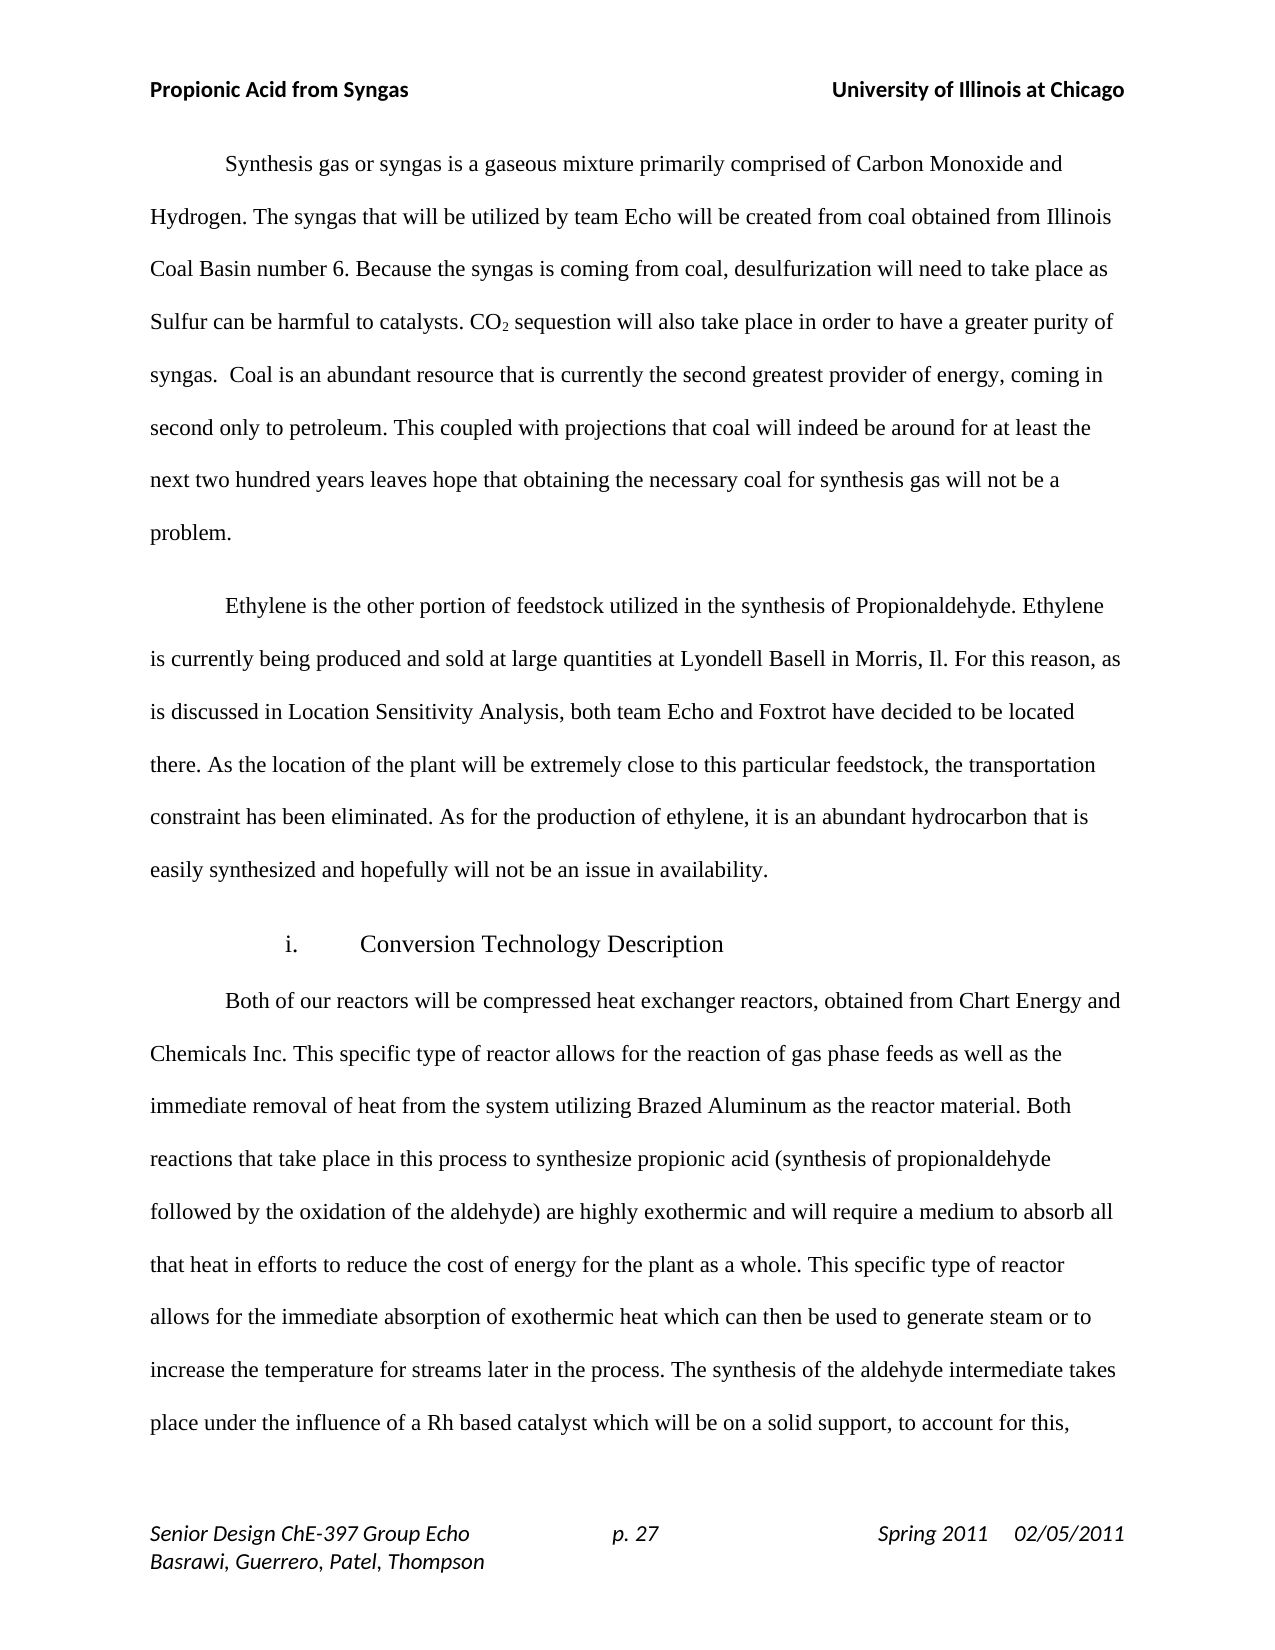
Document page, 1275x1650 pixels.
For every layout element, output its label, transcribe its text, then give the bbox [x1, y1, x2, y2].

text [150, 987, 1125, 1435]
text Ethylene is the other portion of feedstock utilized in the synthesis of Propionaldehyde. Ethylene is currently being produced and sold at large quantities at Lyondell Basell in Morris, Il. For this reason, as is discussed in Location Sensitivity Analysis, both team Echo and Foxtrot have decided to be located there. As the location of the plant will be extremely close to this particular feedstock, the transportation constraint has been eliminated. As for the production of ethylene, it is an abundant hydrocarbon that is easily synthesized and hopefully will not be an issue in availability. [150, 592, 1125, 882]
list Conversion Technology Description [285, 929, 1125, 958]
text Synthesis gas or syngas is a gaseous mixture primarily comprised of Carbon Monoxide and Hydrogen. The syngas that will be utilized by team Echo will be created from coal obtained from Illinois Coal Basin number 6. Because the syngas is coming from coal, desulfurization will need to take place as Sulfur can be harmful to catalysts. CO2 sequestion will also take place in order to have a greater purity of syngas. Coal is an abundant resource that is currently the second greatest provider of energy, coming in second only to petroleum. This coupled with projections that coal will indeed be around for at least the next two hundred years leaves hope that obtaining the necessary coal for synthesis gas will not be a problem. [150, 150, 1125, 545]
